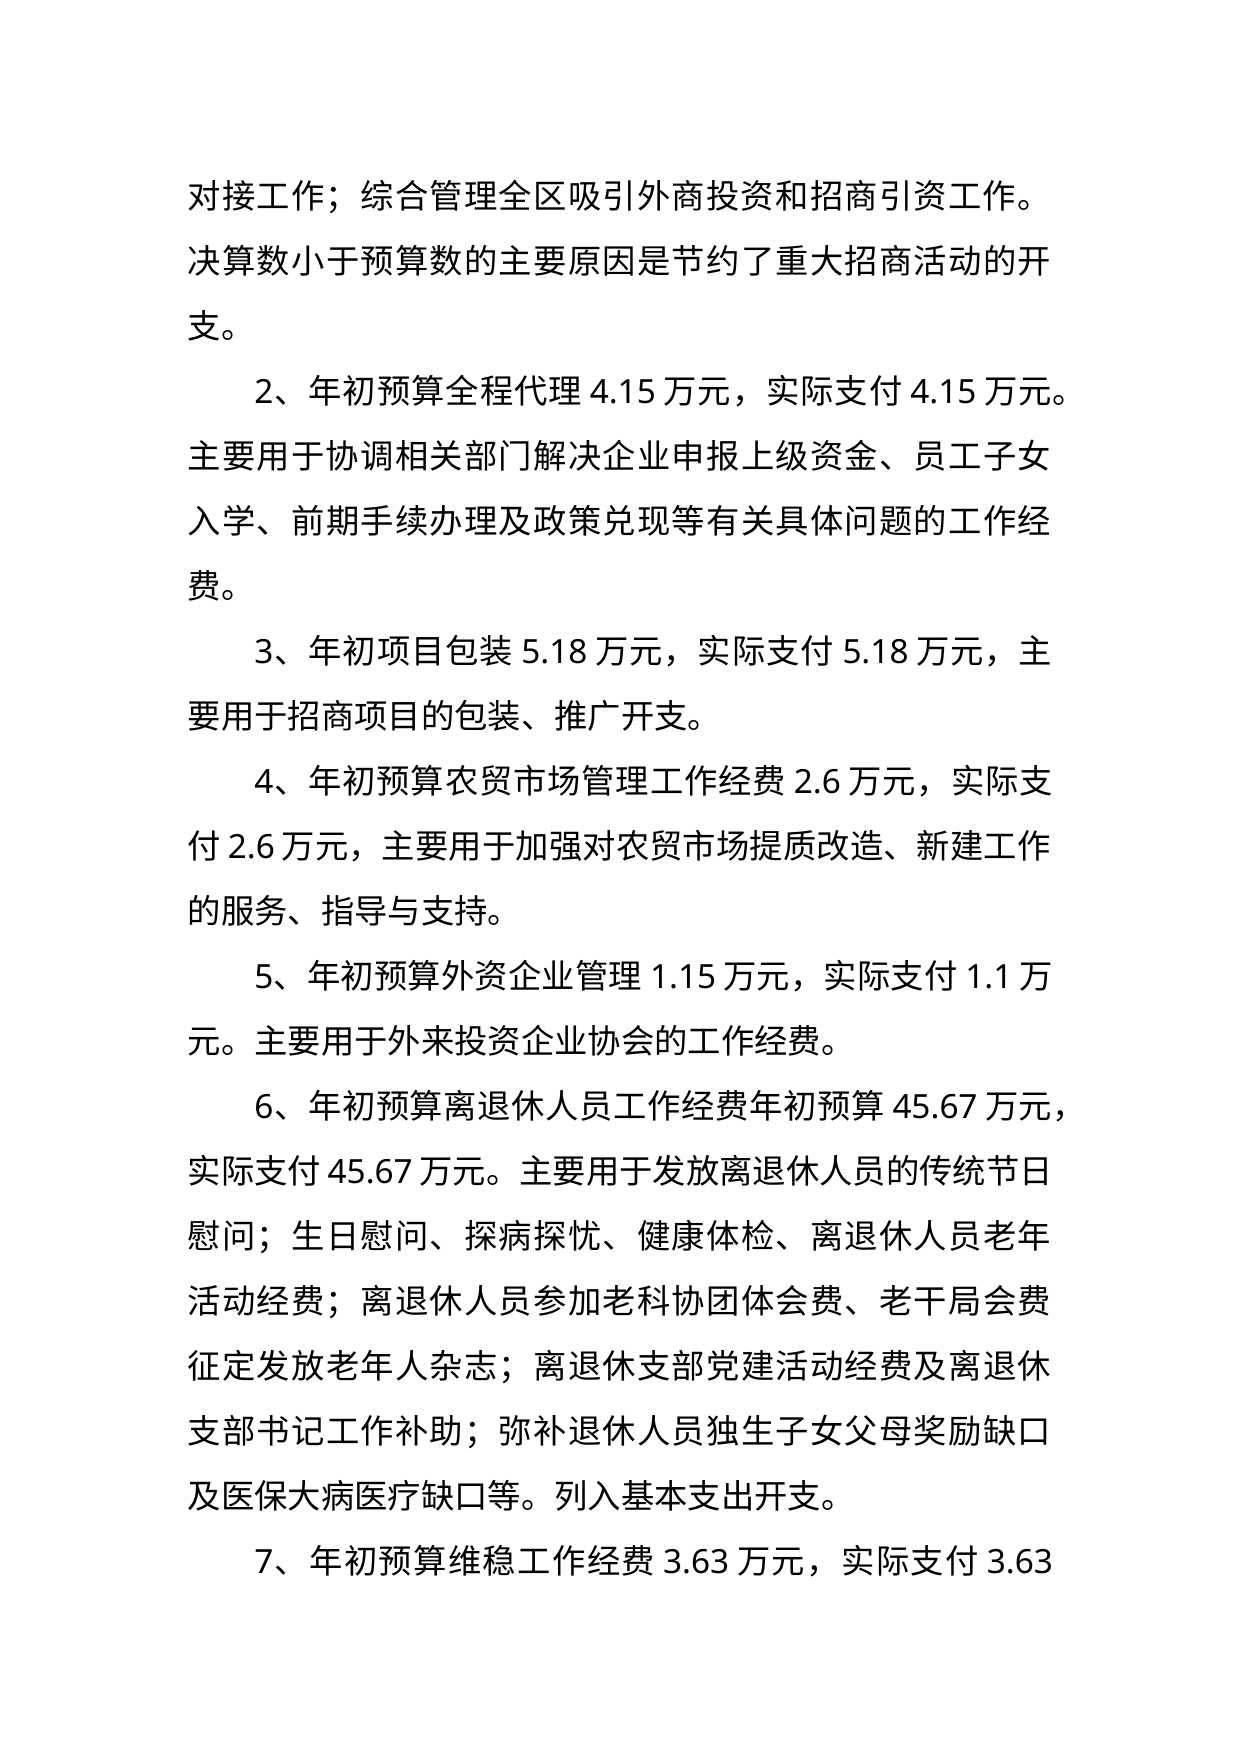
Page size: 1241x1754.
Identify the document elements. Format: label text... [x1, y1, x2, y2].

text 5、年初预算外资企业管理1.15万元，实际支付1.1万元。主要用于外来投资企业协会的工作经费。 [187, 942, 1053, 1072]
text 4、年初预算农贸市场管理工作经费2.6万元，实际支付2.6万元，主要用于加强对农贸市场提质改造、新建工作的服务、指导与支持。 [187, 747, 1053, 942]
text 6、年初预算离退休人员工作经费年初预算45.67万元，实际支付45.67万元。主要用于发放离退休人员的传统节日慰问；生日慰问、探病探忧、健康体检、离退休人员老年活动经费；离退休人员参加老科协团体会费、老干局会费；征定发放老年人杂志；离退休支部党建活动经费及离退休支部书记工作补助；弥补退休人员独生子女父母奖励缺口及医保大病医疗缺口等。列入基本支出开支。 [187, 1072, 1053, 1527]
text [187, 162, 1053, 357]
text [187, 1527, 1053, 1592]
text 2、年初预算全程代理4.15万元，实际支付4.15万元。主要用于协调相关部门解决企业申报上级资金、员工子女入学、前期手续办理及政策兑现等有关具体问题的工作经费。 [187, 357, 1053, 617]
text 3、年初项目包装5.18万元，实际支付5.18万元，主要用于招商项目的包装、推广开支。 [187, 617, 1053, 747]
